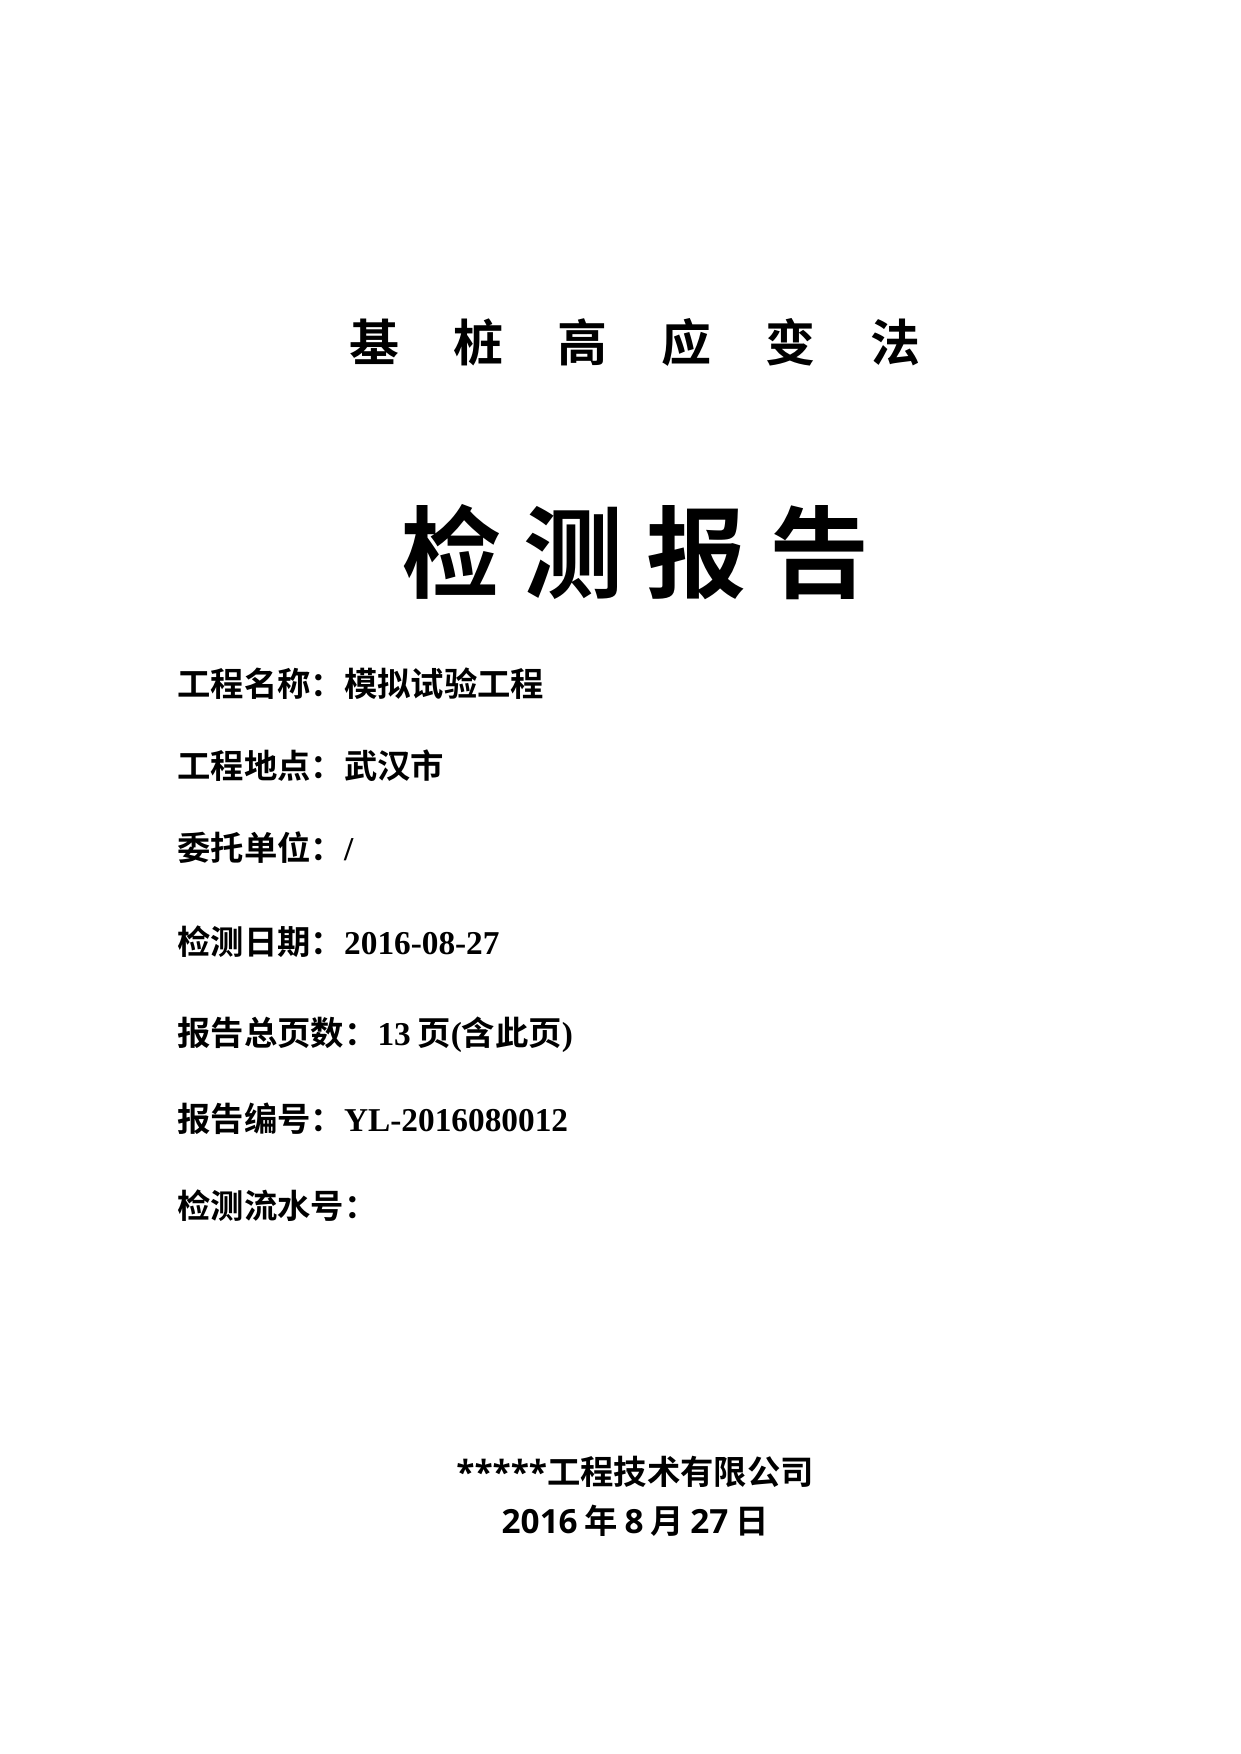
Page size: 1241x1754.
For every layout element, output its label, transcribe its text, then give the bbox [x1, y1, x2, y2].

table_header 基桩高应变法 [338, 243, 932, 436]
text 检 测 报 告 [177, 474, 1092, 619]
text 报告编号：YL-2016080012 [177, 1093, 1092, 1141]
text 工程名称：模拟试验工程 [177, 658, 1092, 706]
text 报告总页数：13页(含此页) [177, 1006, 1092, 1054]
text *****工程技术有限公司 [177, 1446, 1092, 1494]
text 2016年8月27日 [177, 1494, 1092, 1543]
text 工程地点：武汉市 [177, 739, 1092, 788]
text 检测日期：2016-08-27 [177, 908, 1092, 973]
text 检测流水号： [177, 1179, 1092, 1228]
text 委托单位：/ [177, 821, 1092, 869]
